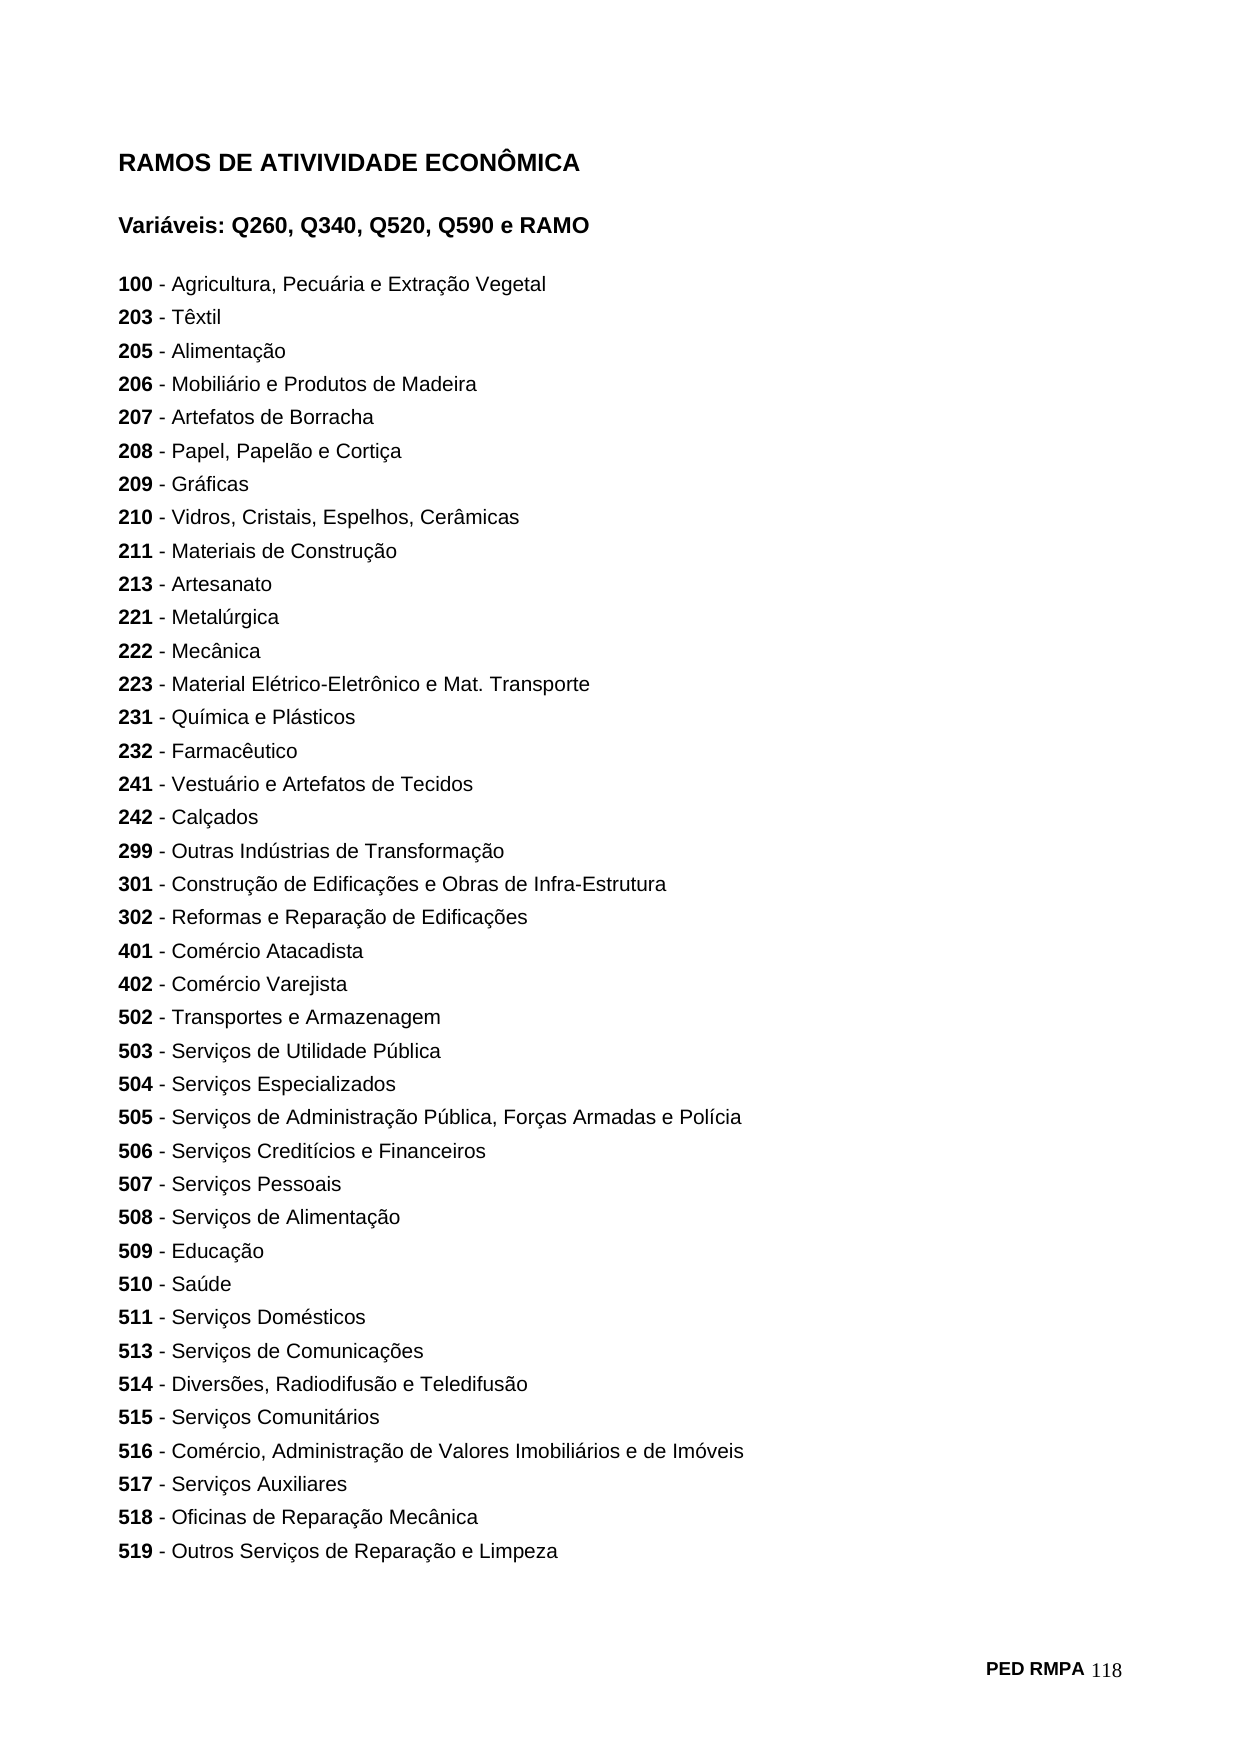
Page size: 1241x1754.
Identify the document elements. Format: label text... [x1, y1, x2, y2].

text 302 - Reformas e Reparação de Edificações [118, 896, 1122, 929]
text 508 - Serviços de Alimentação [118, 1196, 1122, 1229]
text 401 - Comércio Atacadista [118, 929, 1122, 962]
text 402 - Comércio Varejista [118, 962, 1122, 996]
text 514 - Diversões, Radiodifusão e Teledifusão [118, 1362, 1122, 1396]
text 208 - Papel, Papelão e Cortiça [118, 429, 1122, 462]
text 206 - Mobiliário e Produtos de Madeira [118, 362, 1122, 396]
text 510 - Saúde [118, 1262, 1122, 1296]
text 505 - Serviços de Administração Pública, Forças Armadas e Polícia [118, 1096, 1122, 1129]
text 209 - Gráficas [118, 462, 1122, 496]
text 301 - Construção de Edificações e Obras de Infra-Estrutura [118, 862, 1122, 896]
text 231 - Química e Plásticos [118, 696, 1122, 729]
text 205 - Alimentação [118, 329, 1122, 362]
text 213 - Artesanato [118, 562, 1122, 596]
text 241 - Vestuário e Artefatos de Tecidos [118, 762, 1122, 796]
text 516 - Comércio, Administração de Valores Imobiliários e de Imóveis [118, 1429, 1122, 1462]
text 517 - Serviços Auxiliares [118, 1462, 1122, 1496]
text 221 - Metalúrgica [118, 596, 1122, 629]
text 223 - Material Elétrico-Eletrônico e Mat. Transporte [118, 662, 1122, 696]
text 519 - Outros Serviços de Reparação e Limpeza [118, 1529, 1122, 1562]
text 513 - Serviços de Comunicações [118, 1329, 1122, 1362]
text 222 - Mecânica [118, 629, 1122, 662]
text 504 - Serviços Especializados [118, 1062, 1122, 1096]
text 100 - Agricultura, Pecuária e Extração Vegetal [118, 262, 1122, 296]
text 503 - Serviços de Utilidade Pública [118, 1029, 1122, 1062]
text 210 - Vidros, Cristais, Espelhos, Cerâmicas [118, 496, 1122, 529]
text 232 - Farmacêutico [118, 729, 1122, 762]
text 207 - Artefatos de Borracha [118, 396, 1122, 429]
text 211 - Materiais de Construção [118, 529, 1122, 562]
text 242 - Calçados [118, 796, 1122, 829]
text RAMOS DE ATIVIVIDADE ECONÔMICA [118, 148, 1122, 176]
text 518 - Oficinas de Reparação Mecânica [118, 1496, 1122, 1529]
text 299 - Outras Indústrias de Transformação [118, 829, 1122, 862]
text 509 - Educação [118, 1229, 1122, 1262]
text 515 - Serviços Comunitários [118, 1396, 1122, 1429]
text Variáveis: Q260, Q340, Q520, Q590 e RAMO [118, 205, 1122, 238]
text 511 - Serviços Domésticos [118, 1296, 1122, 1329]
text 502 - Transportes e Armazenagem [118, 996, 1122, 1029]
text 506 - Serviços Creditícios e Financeiros [118, 1129, 1122, 1162]
text 507 - Serviços Pessoais [118, 1162, 1122, 1196]
text 203 - Têxtil [118, 296, 1122, 329]
